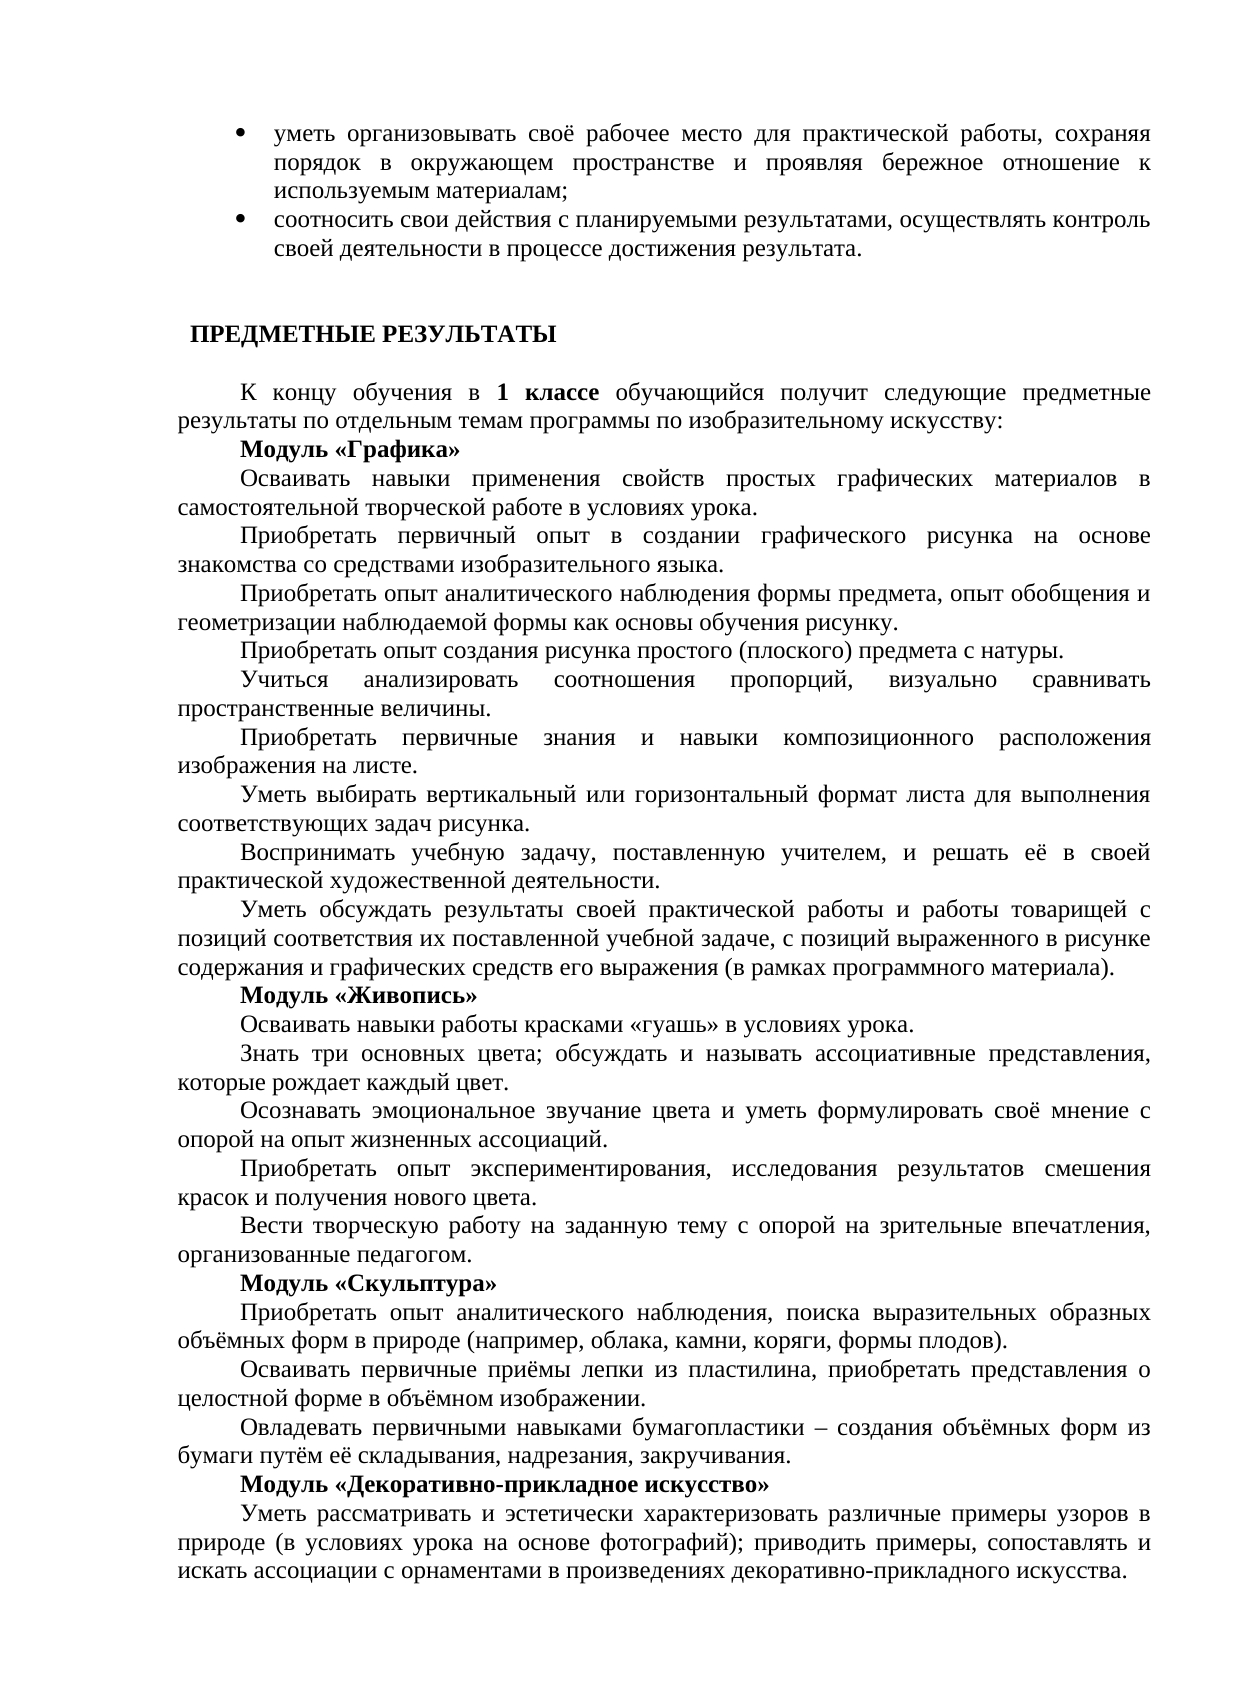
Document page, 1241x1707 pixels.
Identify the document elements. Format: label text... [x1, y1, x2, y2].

text Осваивать навыки применения свойств простых графических материалов в самостоятельной творческой работе в условиях урока. [177, 463, 1152, 521]
text Осознавать эмоциональное звучание цвета и уметь формулировать своё мнение с опорой на опыт жизненных ассоциаций. [177, 1096, 1152, 1153]
text Вести творческую работу на заданную тему с опорой на зрительные впечатления, организованные педагогом. [177, 1211, 1152, 1268]
text Приобретать опыт создания рисунка простого (плоского) предмета с натуры. [177, 636, 1152, 664]
text ПРЕДМЕТНЫЕ РЕЗУЛЬТАТЫ [190, 319, 1152, 348]
text Приобретать первичные знания и навыки композиционного расположения изображения на листе. [177, 722, 1152, 779]
text Приобретать опыт аналитического наблюдения формы предмета, опыт обобщения и геометризации наблюдаемой формы как основы обучения рисунку. [177, 578, 1152, 636]
text Модуль «Скульптура» [177, 1268, 1152, 1297]
text Уметь рассматривать и эстетически характеризовать различные примеры узоров в природе (в условиях урока на основе фотографий); приводить примеры, сопоставлять и искать ассоциации с орнаментами в произведениях декоративно-прикладного искусства. [177, 1498, 1152, 1584]
text Овладевать первичными навыками бумагопластики – создания объёмных форм из бумаги путём её складывания, надрезания, закручивания. [177, 1412, 1152, 1469]
text Воспринимать учебную задачу, поставленную учителем, и решать её в своей практической художественной деятельности. [177, 837, 1152, 894]
list соотносить свои действия с планируемыми результатами, осуществлять контроль своей деятельности в процессе достижения результата. [236, 204, 1152, 262]
text Учиться анализировать соотношения пропорций, визуально сравнивать пространственные величины. [177, 664, 1152, 722]
text Модуль «Графика» [177, 434, 1152, 463]
text Приобретать опыт экспериментирования, исследования результатов смешения красок и получения нового цвета. [177, 1153, 1152, 1211]
text Уметь обсуждать результаты своей практической работы и работы товарищей с позиций соответствия их поставленной учебной задаче, с позиций выраженного в рисунке содержания и графических средств его выражения (в рамках программного материала). [177, 894, 1152, 981]
list уметь организовывать своё рабочее место для практической работы, сохраняя порядок в окружающем пространстве и проявляя бережное отношение к используемым материалам; [236, 118, 1152, 204]
text Модуль «Декоративно-прикладное искусство» [177, 1469, 1152, 1498]
text Осваивать навыки работы красками «гуашь» в условиях урока. [177, 1009, 1152, 1038]
text Осваивать первичные приёмы лепки из пластилина, приобретать представления о целостной форме в объёмном изображении. [177, 1354, 1152, 1412]
text Знать три основных цвета; обсуждать и называть ассоциативные представления, которые рождает каждый цвет. [177, 1038, 1152, 1096]
text Приобретать первичный опыт в создании графического рисунка на основе знакомства со средствами изобразительного языка. [177, 521, 1152, 578]
text Модуль «Живопись» [177, 981, 1152, 1009]
text Уметь выбирать вертикальный или горизонтальный формат листа для выполнения соответствующих задач рисунка. [177, 779, 1152, 837]
text Приобретать опыт аналитического наблюдения, поиска выразительных образных объёмных форм в природе (например, облака, камни, коряги, формы плодов). [177, 1297, 1152, 1354]
text К концу обучения в 1 классе обучающийся получит следующие предметные результаты по отдельным темам программы по изобразительному искусству: [177, 377, 1152, 434]
